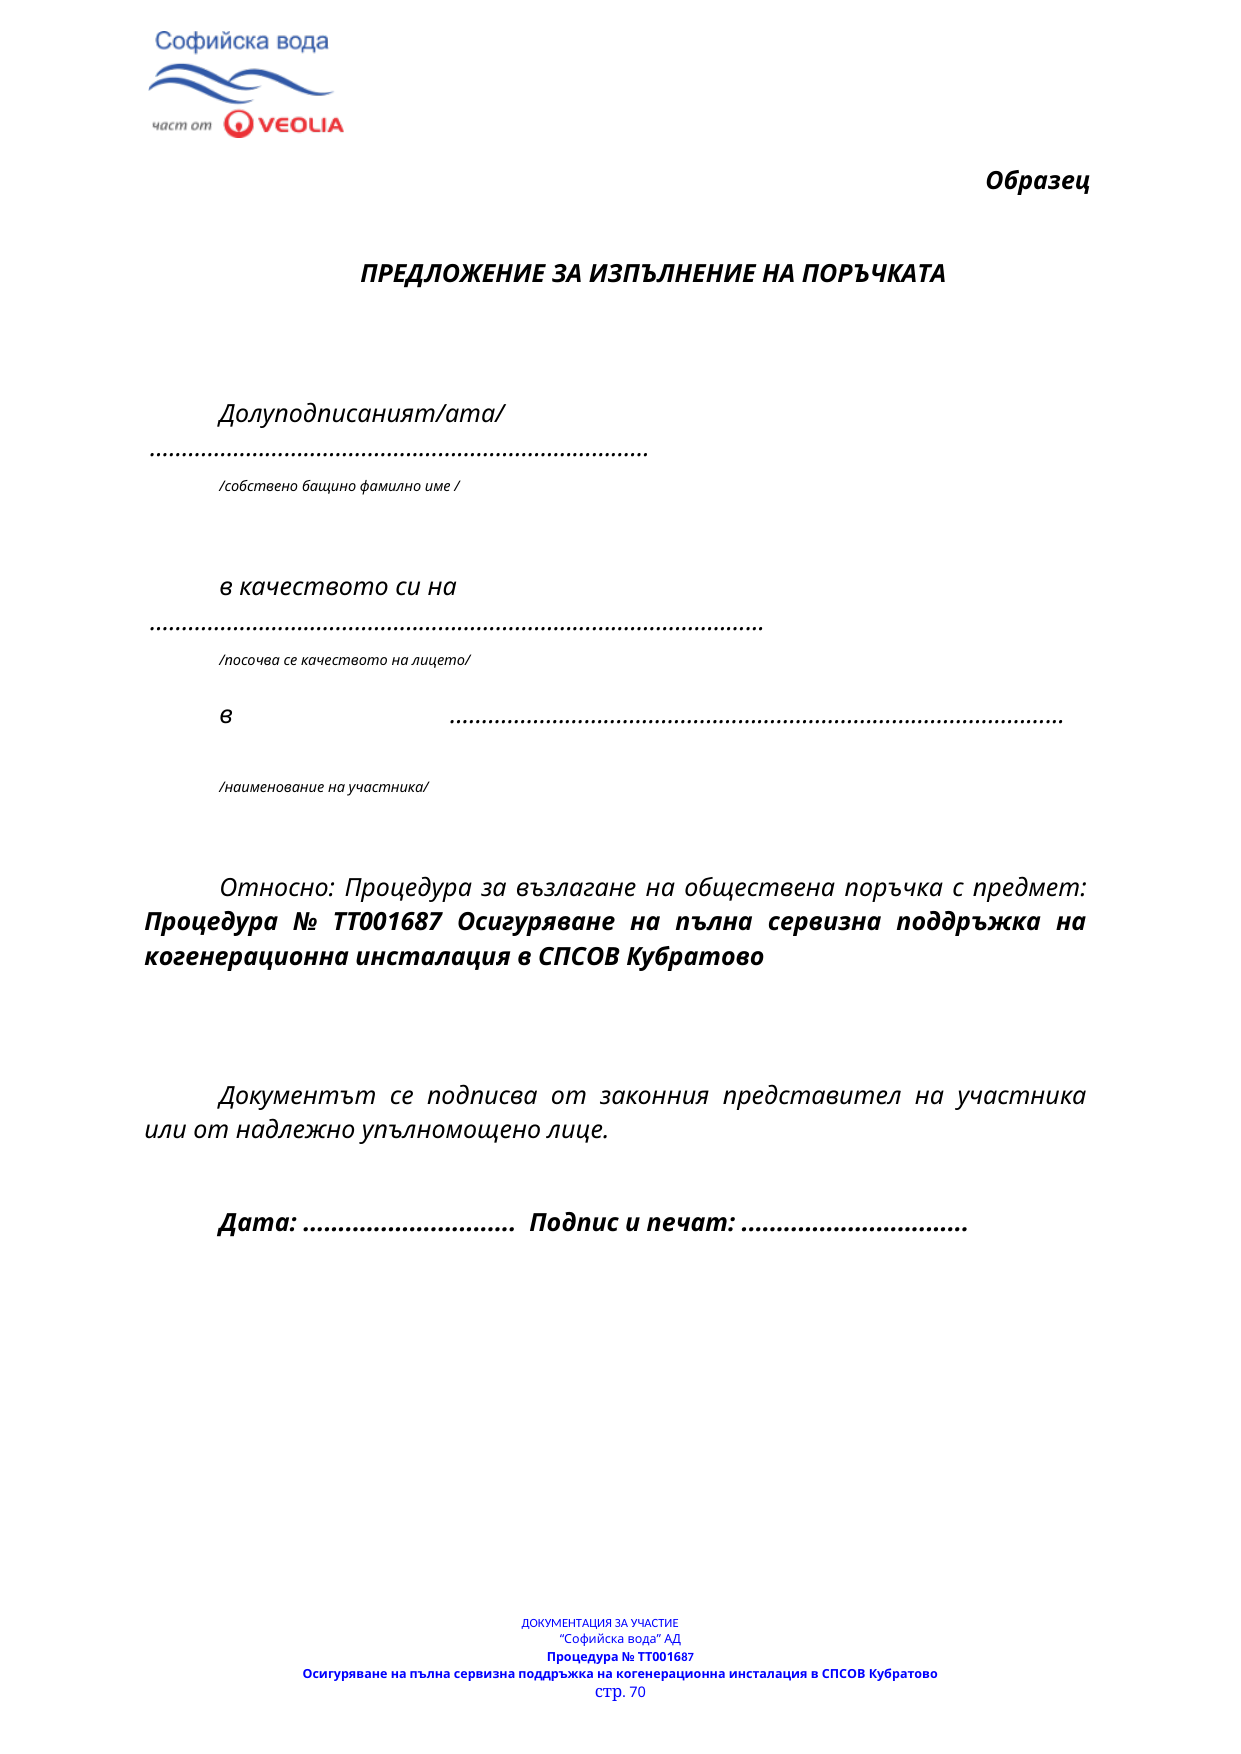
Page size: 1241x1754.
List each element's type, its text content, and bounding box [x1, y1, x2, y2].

text /собствено бащино фамилно име / [144, 476, 1090, 510]
text /наименование на участника/ [144, 777, 1090, 811]
text в …………………………………………………………………………………... [144, 696, 1090, 764]
text ПРЕДЛОЖЕНИЕ ЗА ИЗПЪЛНЕНИЕ НА ПОРЪЧКАТА [144, 256, 1090, 290]
text Документът се подписва от законния представител на участника или от надлежно упълномощено лице. [144, 1078, 1090, 1146]
text Дата: .............................. Подпис и печат: ................................ [144, 1205, 1090, 1239]
text в качеството си на …………………………………………………………………………………... [144, 569, 1090, 637]
text Образец [144, 162, 1090, 197]
picture [148, 31, 344, 138]
text /посочва се качеството на лицето/ [144, 650, 1090, 684]
text Относно: Процедура за възлагане на обществена поръчка с предмет: Процедура № TT001687 Осигуряване на пълна сервизна поддръжка на когенерационна инсталация в СПСОВ Кубратово [144, 870, 1090, 972]
text Долуподписаният/ата/ …………………………………………………………………… [144, 395, 1090, 463]
